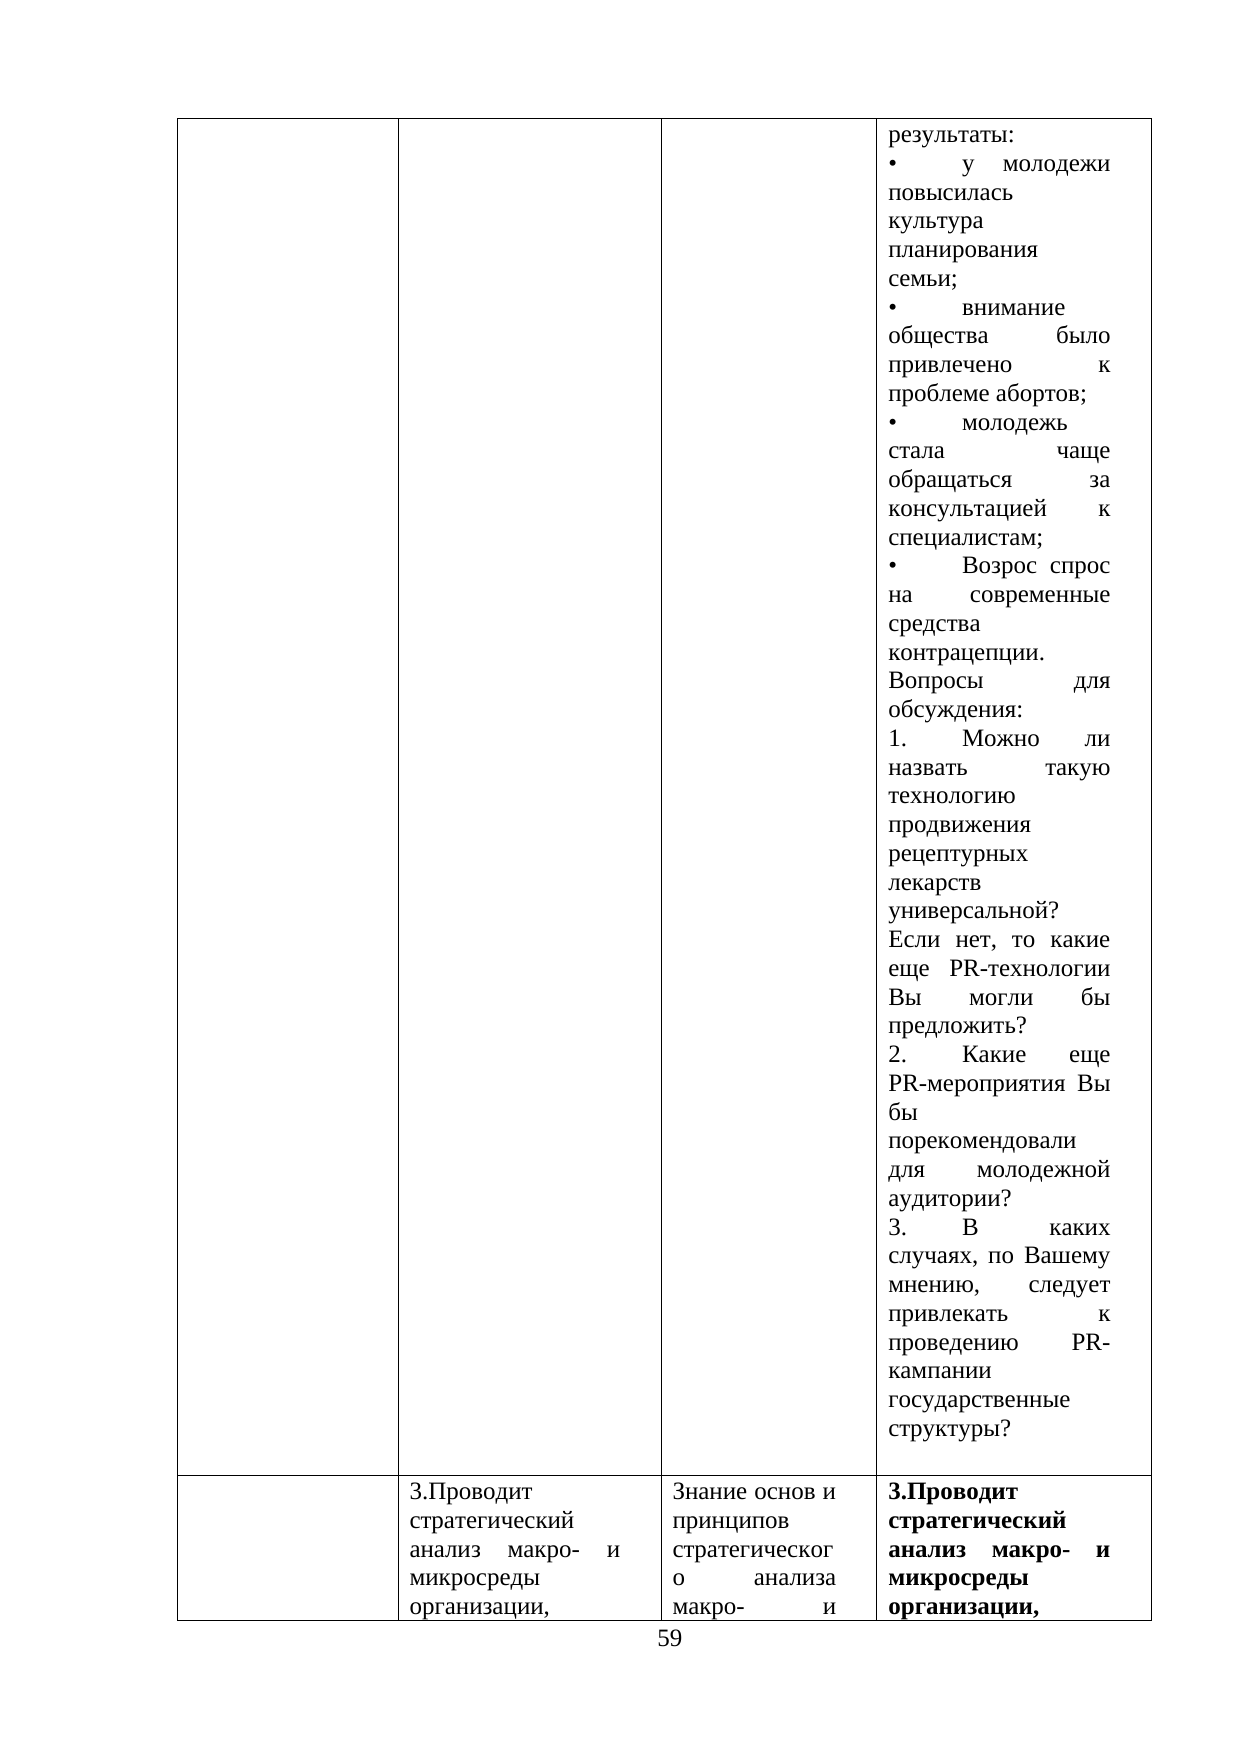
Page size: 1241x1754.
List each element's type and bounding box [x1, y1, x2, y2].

table_cell [399, 1476, 661, 1620]
table_cell [877, 1476, 1151, 1620]
table_cell [662, 119, 876, 1475]
table_cell [178, 1476, 398, 1620]
table_cell [399, 119, 661, 1475]
table_cell [178, 119, 398, 1475]
table_cell [877, 119, 1151, 1475]
table_cell [662, 1476, 876, 1620]
